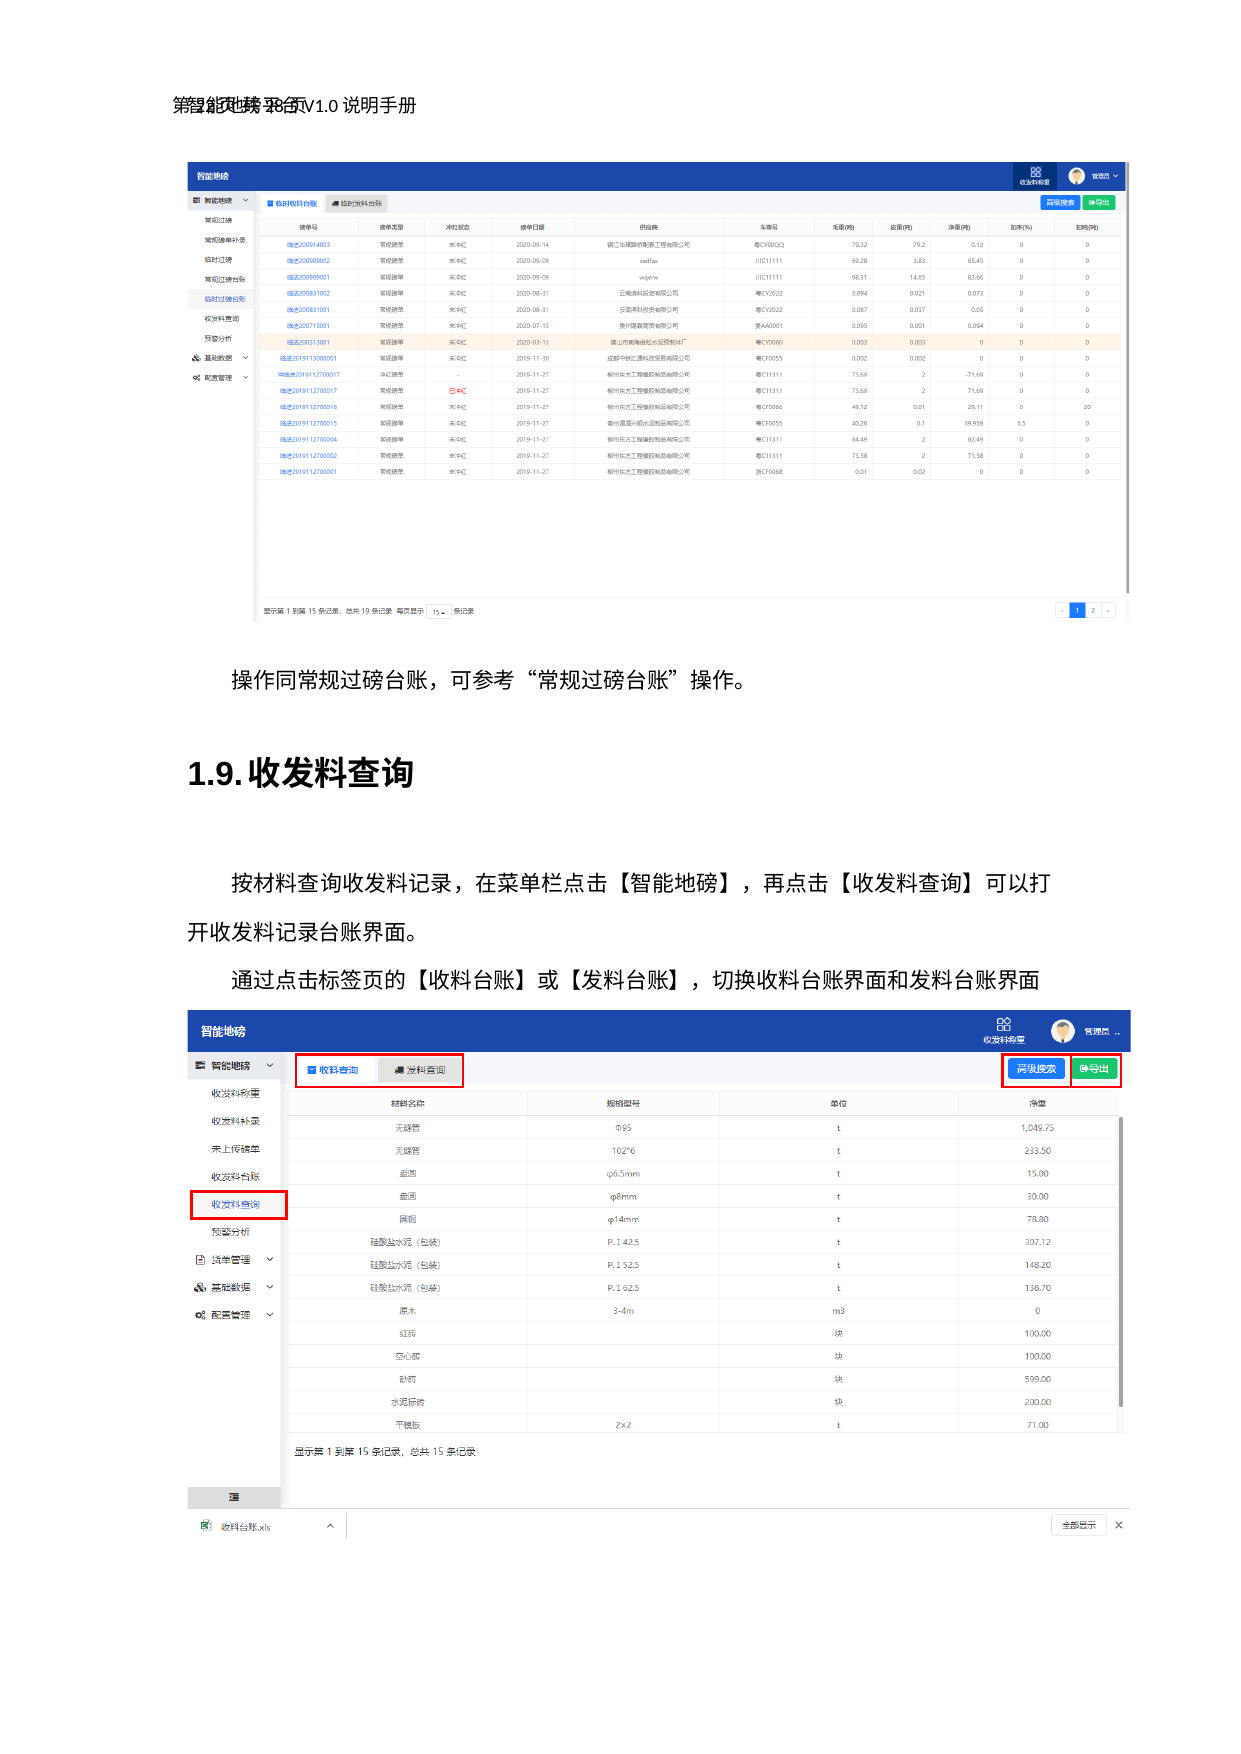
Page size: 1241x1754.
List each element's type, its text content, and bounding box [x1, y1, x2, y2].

picture [187, 1010, 1131, 1542]
text 按材料查询收发料记录，在菜单栏点击【智能地磅】，再点击【收发料查询】可以打开收发料记录台账界面。 [187, 865, 1053, 947]
picture [187, 162, 1130, 622]
text 通过点击标签页的【收料台账】或【发料台账】，切换收料台账界面和发料台账界面 [187, 962, 1053, 995]
text 操作同常规过磅台账，可参考“常规过磅台账”操作。 [187, 663, 1053, 695]
subtitle 收发料查询 [187, 738, 1053, 803]
